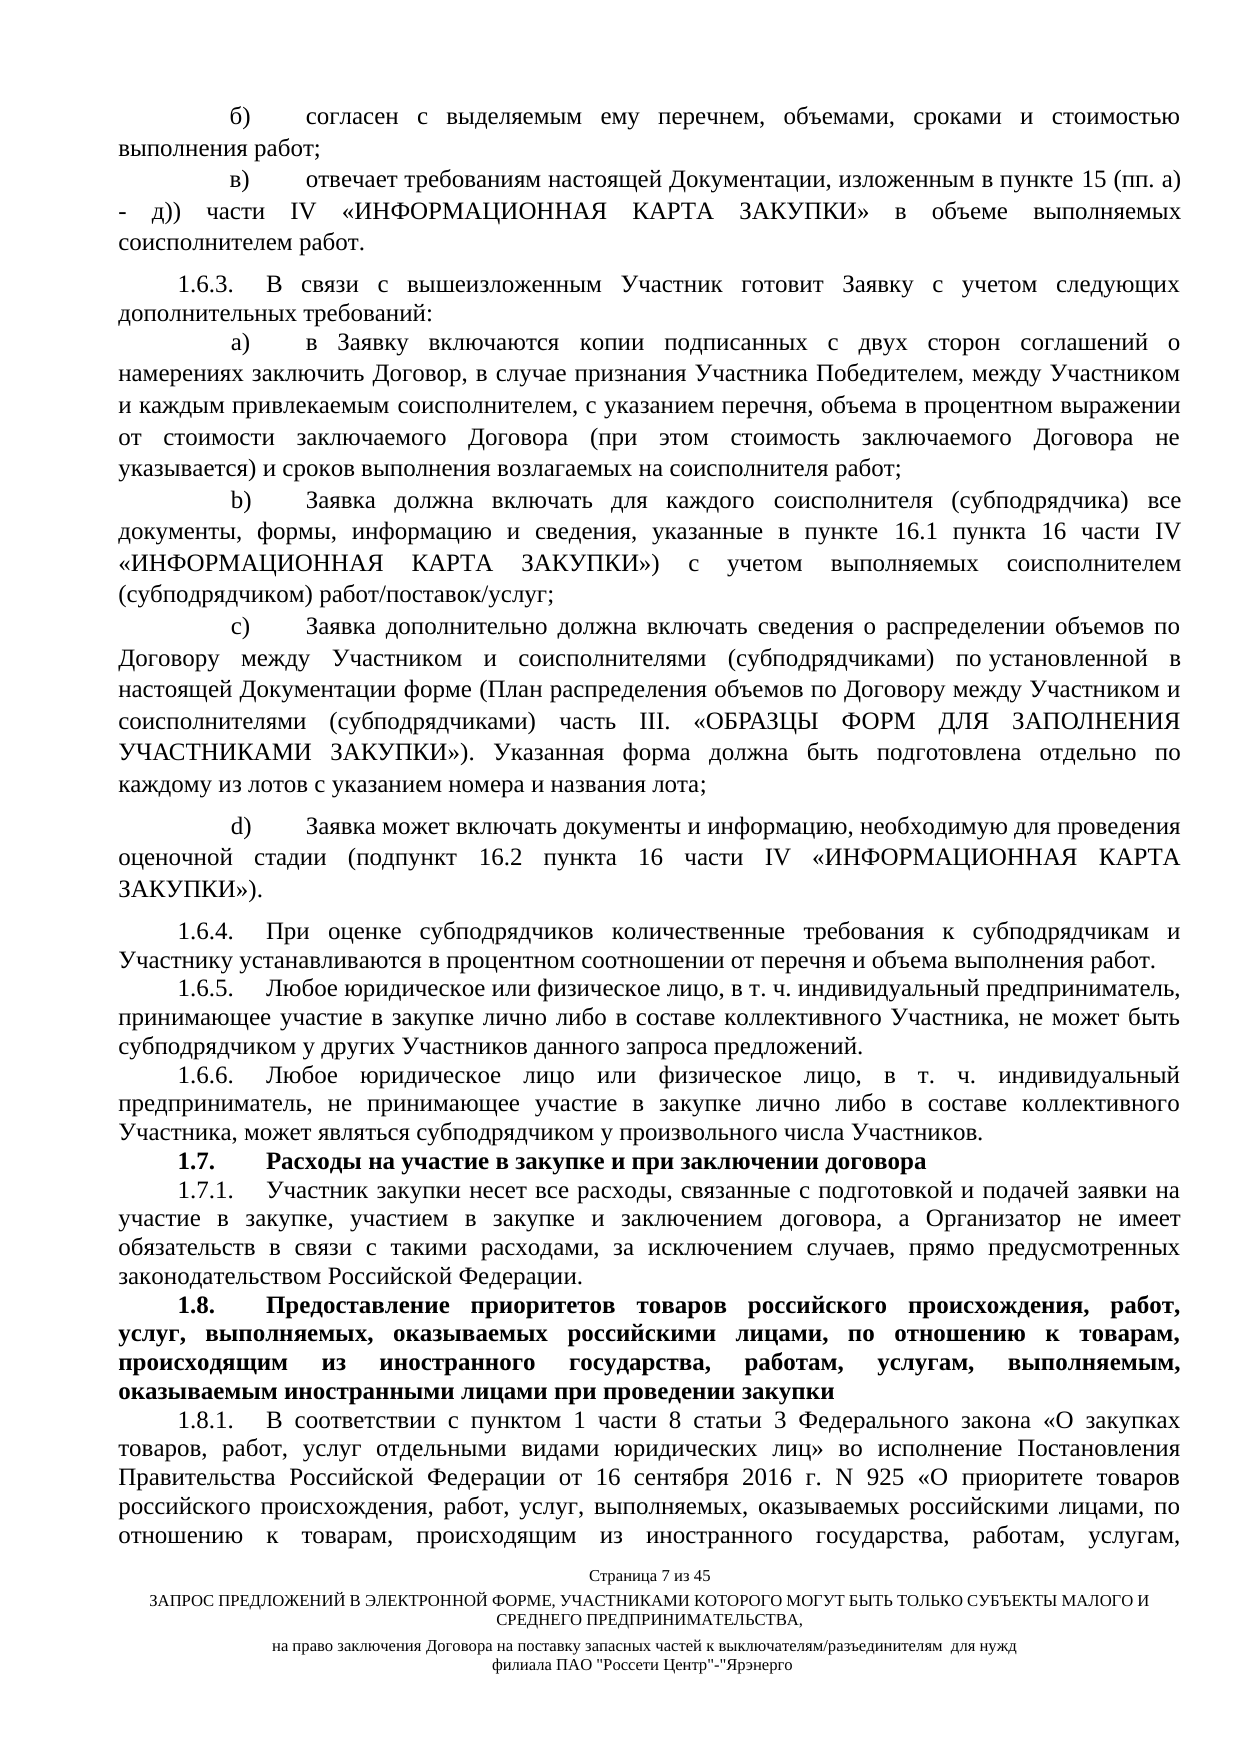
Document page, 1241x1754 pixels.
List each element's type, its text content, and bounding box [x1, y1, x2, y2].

subtitle Расходы на участие в закупке и при заключении договора [118, 1146, 1181, 1175]
subtitle Участник закупки несет все расходы, связанные с подготовкой и подачей заявки на участие в закупке, участием в закупке и заключением договора, а Организатор не имеет обязательств в связи с такими расходами, за исключением случаев, прямо предусмотренных законодательством Российской Федерации. [118, 1175, 1181, 1290]
subtitle В связи с вышеизложенным Участник готовит Заявку с учетом следующих дополнительных требований: [118, 269, 1181, 327]
subtitle Любое юридическое или физическое лицо, в т. ч. индивидуальный предприниматель, принимающее участие в закупке лично либо в составе коллективного Участника, не может быть субподрядчиком у других Участников данного запроса предложений. [118, 973, 1181, 1060]
subtitle При оценке субподрядчиков количественные требования к субподрядчикам и Участнику устанавливаются в процентном соотношении от перечня и объема выполнения работ. [118, 916, 1181, 973]
subtitle Любое юридическое лицо или физическое лицо, в т. ч. индивидуальный предприниматель, не принимающее участие в закупке лично либо в составе коллективного Участника, может являться субподрядчиком у произвольного числа Участников. [118, 1060, 1181, 1146]
list согласен с выделяемым ему перечнем, объемами, сроками и стоимостью выполнения работ; [118, 101, 1181, 162]
list Заявка должна включать для каждого соисполнителя (субподрядчика) все документы, формы, информацию и сведения, указанные в пункте 16.1 пункта 16 части IV «ИНФОРМАЦИОННАЯ КАРТА ЗАКУПКИ») с учетом выполняемых соисполнителем (субподрядчиком) работ/поставок/услуг; [118, 485, 1181, 608]
list в Заявку включаются копии подписанных с двух сторон соглашений о намерениях заключить Договор, в случае признания Участника Победителем, между Участником и каждым привлекаемым соисполнителем, с указанием перечня, объема в процентном выражении от стоимости заключаемого Договора (при этом стоимость заключаемого Договора не указывается) и сроков выполнения возлагаемых на соисполнителя работ; [118, 327, 1181, 482]
subtitle Предоставление приоритетов товаров российского происхождения, работ, услуг, выполняемых, оказываемых российскими лицами, по отношению к товарам, происходящим из иностранного государства, работам, услугам, выполняемым, оказываемым иностранными лицами при проведении закупки [118, 1290, 1181, 1405]
list Заявка дополнительно должна включать сведения о распределении объемов по Договору между Участником и соисполнителями (субподрядчиками) по установленной в настоящей Документации форме (План распределения объемов по Договору между Участником и соисполнителями (субподрядчиками) часть III. «ОБРАЗЦЫ ФОРМ ДЛЯ ЗАПОЛНЕНИЯ УЧАСТНИКАМИ ЗАКУПКИ»). Указанная форма должна быть подготовлена отдельно по каждому из лотов с указанием номера и названия лота; [118, 611, 1181, 798]
list отвечает требованиям настоящей Документации, изложенным в пункте 15 (пп. а) - д)) части IV «ИНФОРМАЦИОННАЯ КАРТА ЗАКУПКИ» в объеме выполняемых соисполнителем работ. [118, 164, 1181, 256]
list Заявка может включать документы и информацию, необходимую для проведения оценочной стадии (подпункт 16.2 пункта 16 части IV «ИНФОРМАЦИОННАЯ КАРТА ЗАКУПКИ»). [118, 811, 1181, 903]
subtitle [118, 1405, 1181, 1548]
